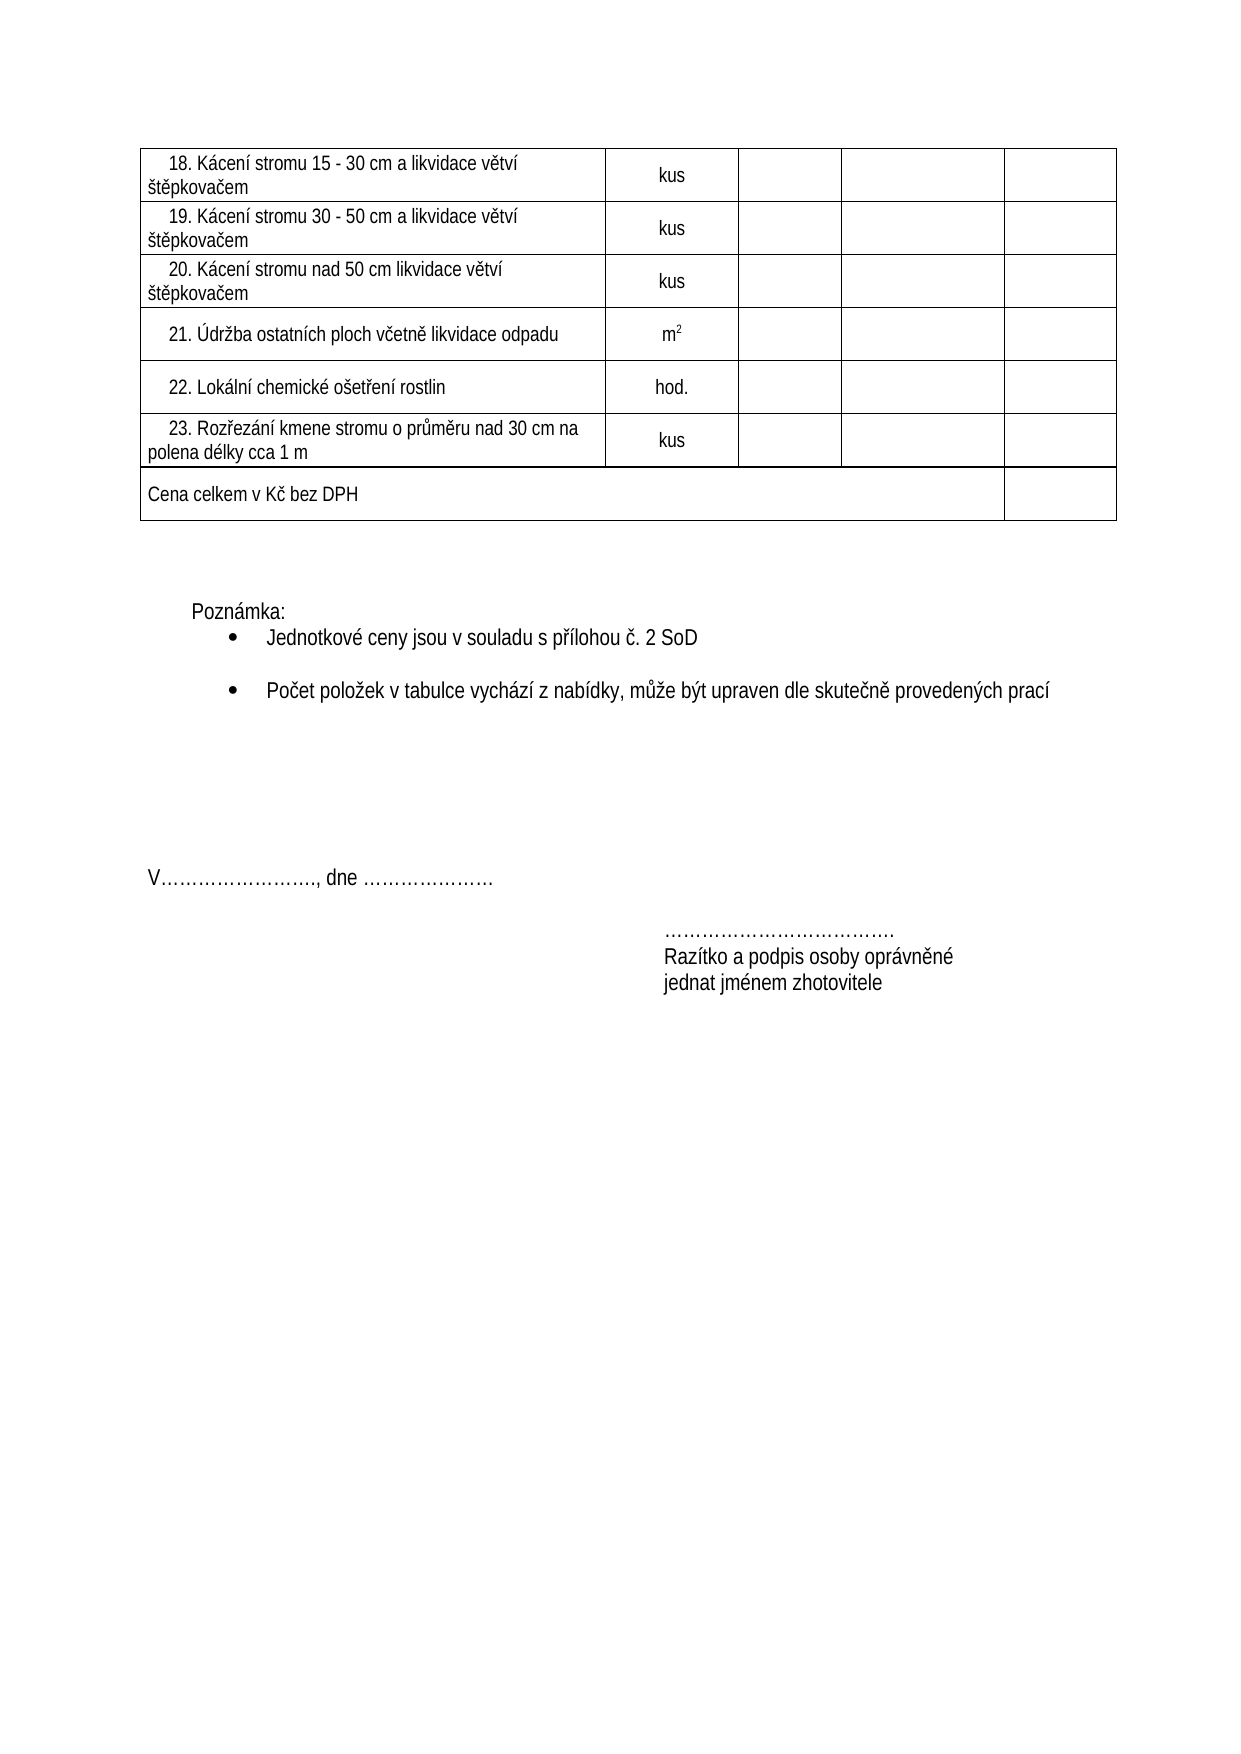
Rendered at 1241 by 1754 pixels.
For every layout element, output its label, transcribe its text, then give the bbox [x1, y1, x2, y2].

table_cell kus [606, 149, 738, 201]
table_cell [842, 149, 1004, 201]
table_cell [1005, 468, 1116, 519]
table_cell kus [606, 255, 738, 307]
table_cell [739, 308, 841, 360]
table_cell [1005, 202, 1116, 254]
table_cell [1005, 308, 1116, 360]
text Razítko a podpis osoby oprávněné [298, 943, 1093, 969]
table_cell [1005, 255, 1116, 307]
table_cell [842, 361, 1004, 413]
table_cell [739, 255, 841, 307]
text ………………………………. [148, 916, 1093, 943]
table_cell m2 [606, 308, 738, 360]
table_cell [1005, 149, 1116, 201]
table_cell 18. Kácení stromu 15 - 30 cm a likvidace větví štěpkovačem [141, 149, 605, 201]
text jednat jménem zhotovitele [589, 969, 1093, 996]
text V……………………., dne ………………… [148, 864, 1093, 890]
table_cell 22. Lokální chemické ošetření rostlin [141, 361, 605, 413]
table_cell [739, 149, 841, 201]
table_cell [739, 202, 841, 254]
list Jednotkové ceny jsou v souladu s přílohou č. 2 SoD [229, 624, 1093, 651]
table_cell 23. Rozřezání kmene stromu o průměru nad 30 cm na polena délky cca 1 m [141, 414, 605, 466]
table_cell [842, 255, 1004, 307]
table_cell kus [606, 414, 738, 466]
table_cell hod. [606, 361, 738, 413]
table_cell 19. Kácení stromu 30 - 50 cm a likvidace větví štěpkovačem [141, 202, 605, 254]
table_cell [1005, 414, 1116, 466]
table_cell [842, 308, 1004, 360]
table_cell [842, 202, 1004, 254]
list Poznámka: [191, 598, 1093, 624]
table_cell 21. Údržba ostatních ploch včetně likvidace odpadu [141, 308, 605, 360]
table_cell [842, 414, 1004, 466]
table_cell [739, 414, 841, 466]
table_cell 20. Kácení stromu nad 50 cm likvidace větví štěpkovačem [141, 255, 605, 307]
table_cell Cena celkem v Kč bez DPH [141, 468, 1004, 519]
table_cell [739, 361, 841, 413]
table_cell kus [606, 202, 738, 254]
table_cell [1005, 361, 1116, 413]
list Počet položek v tabulce vychází z nabídky, může být upraven dle skutečně provedených prací [229, 677, 1093, 703]
